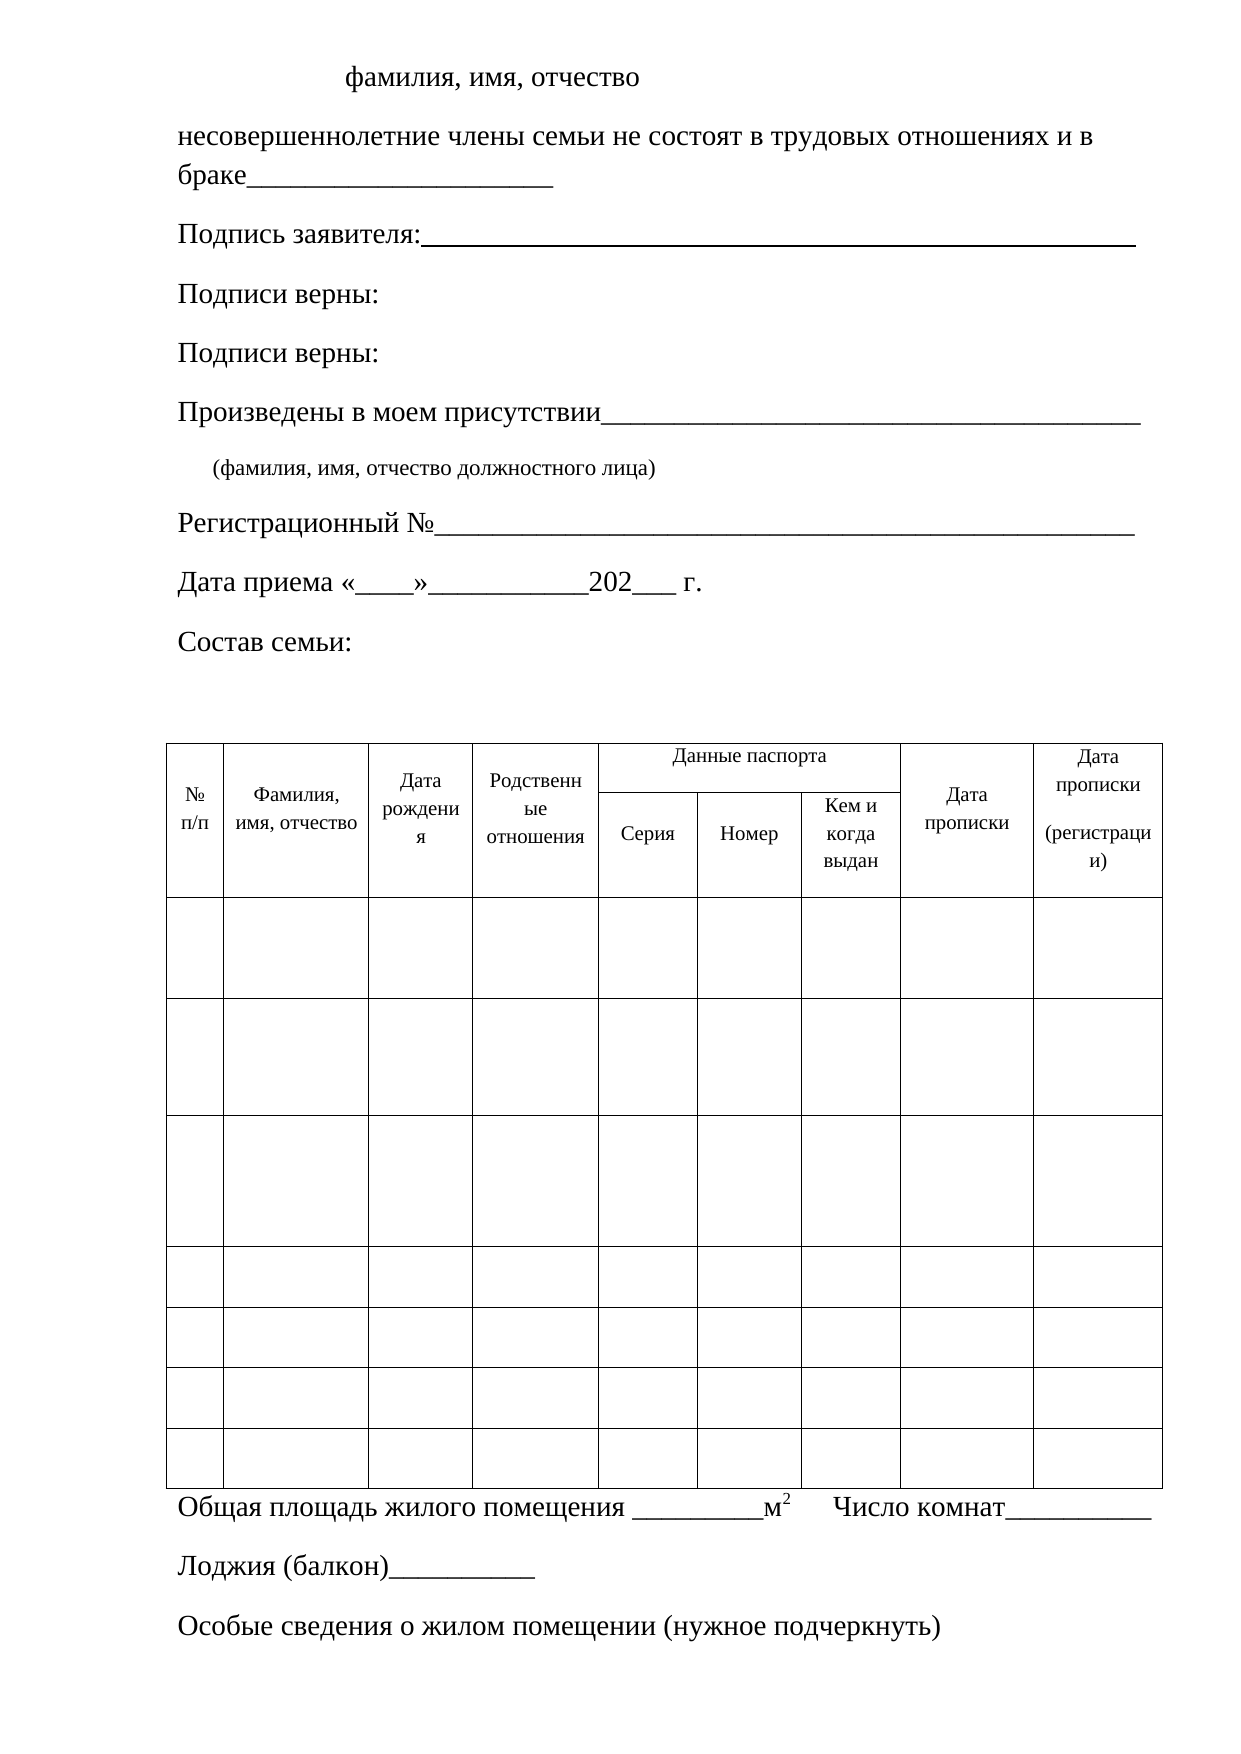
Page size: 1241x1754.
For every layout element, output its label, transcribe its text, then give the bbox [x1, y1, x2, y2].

table_cell [698, 999, 801, 1114]
table_cell [1034, 999, 1162, 1114]
table_header Данные паспорта [599, 744, 900, 792]
table_cell [369, 999, 472, 1114]
table_cell [369, 898, 472, 998]
table_header № п/п [167, 744, 223, 897]
table_cell [369, 1429, 472, 1488]
text (фамилия, имя, отчество должностного лица) [207, 454, 1171, 480]
table_cell [901, 1116, 1033, 1246]
table_cell [1034, 1116, 1162, 1246]
table_cell [167, 999, 223, 1114]
text Дата приема «____»___________202___ г. [177, 564, 1152, 598]
text Особые сведения о жилом помещении (нужное подчеркнуть) [177, 1608, 1152, 1641]
table_cell [698, 1308, 801, 1367]
table_header Фамилия, имя, отчество [224, 744, 368, 897]
table_cell [167, 1247, 223, 1307]
table_cell [224, 1368, 368, 1427]
table_header Дата рождения [369, 744, 472, 897]
text Состав семьи: [177, 624, 1152, 657]
table_cell [802, 1116, 900, 1246]
table_cell Кем и когда выдан [802, 793, 900, 897]
table_cell [698, 898, 801, 998]
table_cell [901, 1308, 1033, 1367]
table_cell [698, 1368, 801, 1427]
table_cell [802, 898, 900, 998]
table_cell [167, 1308, 223, 1367]
text Общая площадь жилого помещения _________м2 Число комнат__________ [177, 1489, 1152, 1522]
text Подписи верны: [177, 276, 1171, 309]
table_cell [473, 999, 598, 1114]
table_cell [802, 1368, 900, 1427]
table_cell [599, 1429, 697, 1488]
table_cell [901, 898, 1033, 998]
table_cell [473, 1247, 598, 1307]
table_cell [599, 1116, 697, 1246]
table_cell [224, 1429, 368, 1488]
table_cell Серия [599, 793, 697, 897]
table_cell [473, 1308, 598, 1367]
table_cell [802, 1429, 900, 1488]
table_cell [802, 1308, 900, 1367]
table_cell [369, 1308, 472, 1367]
table_cell [167, 1368, 223, 1427]
table_cell [224, 898, 368, 998]
text Произведены в моем присутствии_____________________________________ [177, 394, 1171, 428]
table_header Дата прописки (регистрации) [1034, 744, 1162, 897]
text несовершеннолетние члены семьи не состоят в трудовых отношениях и в браке_____________________ [177, 118, 1152, 191]
table_cell [473, 1368, 598, 1427]
table_cell [167, 898, 223, 998]
table_cell [1034, 1308, 1162, 1367]
table_cell [167, 1429, 223, 1488]
table_cell [599, 999, 697, 1114]
text Подпись заявителя: [177, 216, 1171, 250]
table_cell [1034, 1247, 1162, 1307]
table_cell [901, 1429, 1033, 1488]
table_cell [369, 1116, 472, 1246]
table_cell [224, 1308, 368, 1367]
table_cell [599, 1247, 697, 1307]
table_cell [473, 1116, 598, 1246]
table_cell [1034, 1368, 1162, 1427]
table_cell [167, 1116, 223, 1246]
table_cell [224, 1116, 368, 1246]
text фамилия, имя, отчество [177, 59, 1152, 93]
table_cell Номер [698, 793, 801, 897]
table_cell [224, 1247, 368, 1307]
table_cell [698, 1116, 801, 1246]
table_cell [599, 1308, 697, 1367]
table_cell [698, 1247, 801, 1307]
table_header Дата прописки [901, 744, 1033, 897]
table_cell [802, 1247, 900, 1307]
table_cell [901, 999, 1033, 1114]
table_cell [473, 1429, 598, 1488]
table_header Родственные отношения [473, 744, 598, 897]
table_cell [599, 898, 697, 998]
text Лоджия (балкон)__________ [177, 1548, 1152, 1582]
table_cell [802, 999, 900, 1114]
table_cell [369, 1247, 472, 1307]
table_cell [369, 1368, 472, 1427]
table_cell [224, 999, 368, 1114]
table_cell [901, 1368, 1033, 1427]
text Подписи верны: [177, 335, 1171, 369]
table_cell [473, 898, 598, 998]
table_cell [1034, 1429, 1162, 1488]
table_cell [901, 1247, 1033, 1307]
text Регистрационный №________________________________________________ [177, 505, 1171, 538]
table_cell [1034, 898, 1162, 998]
table_cell [599, 1368, 697, 1427]
table_cell [698, 1429, 801, 1488]
